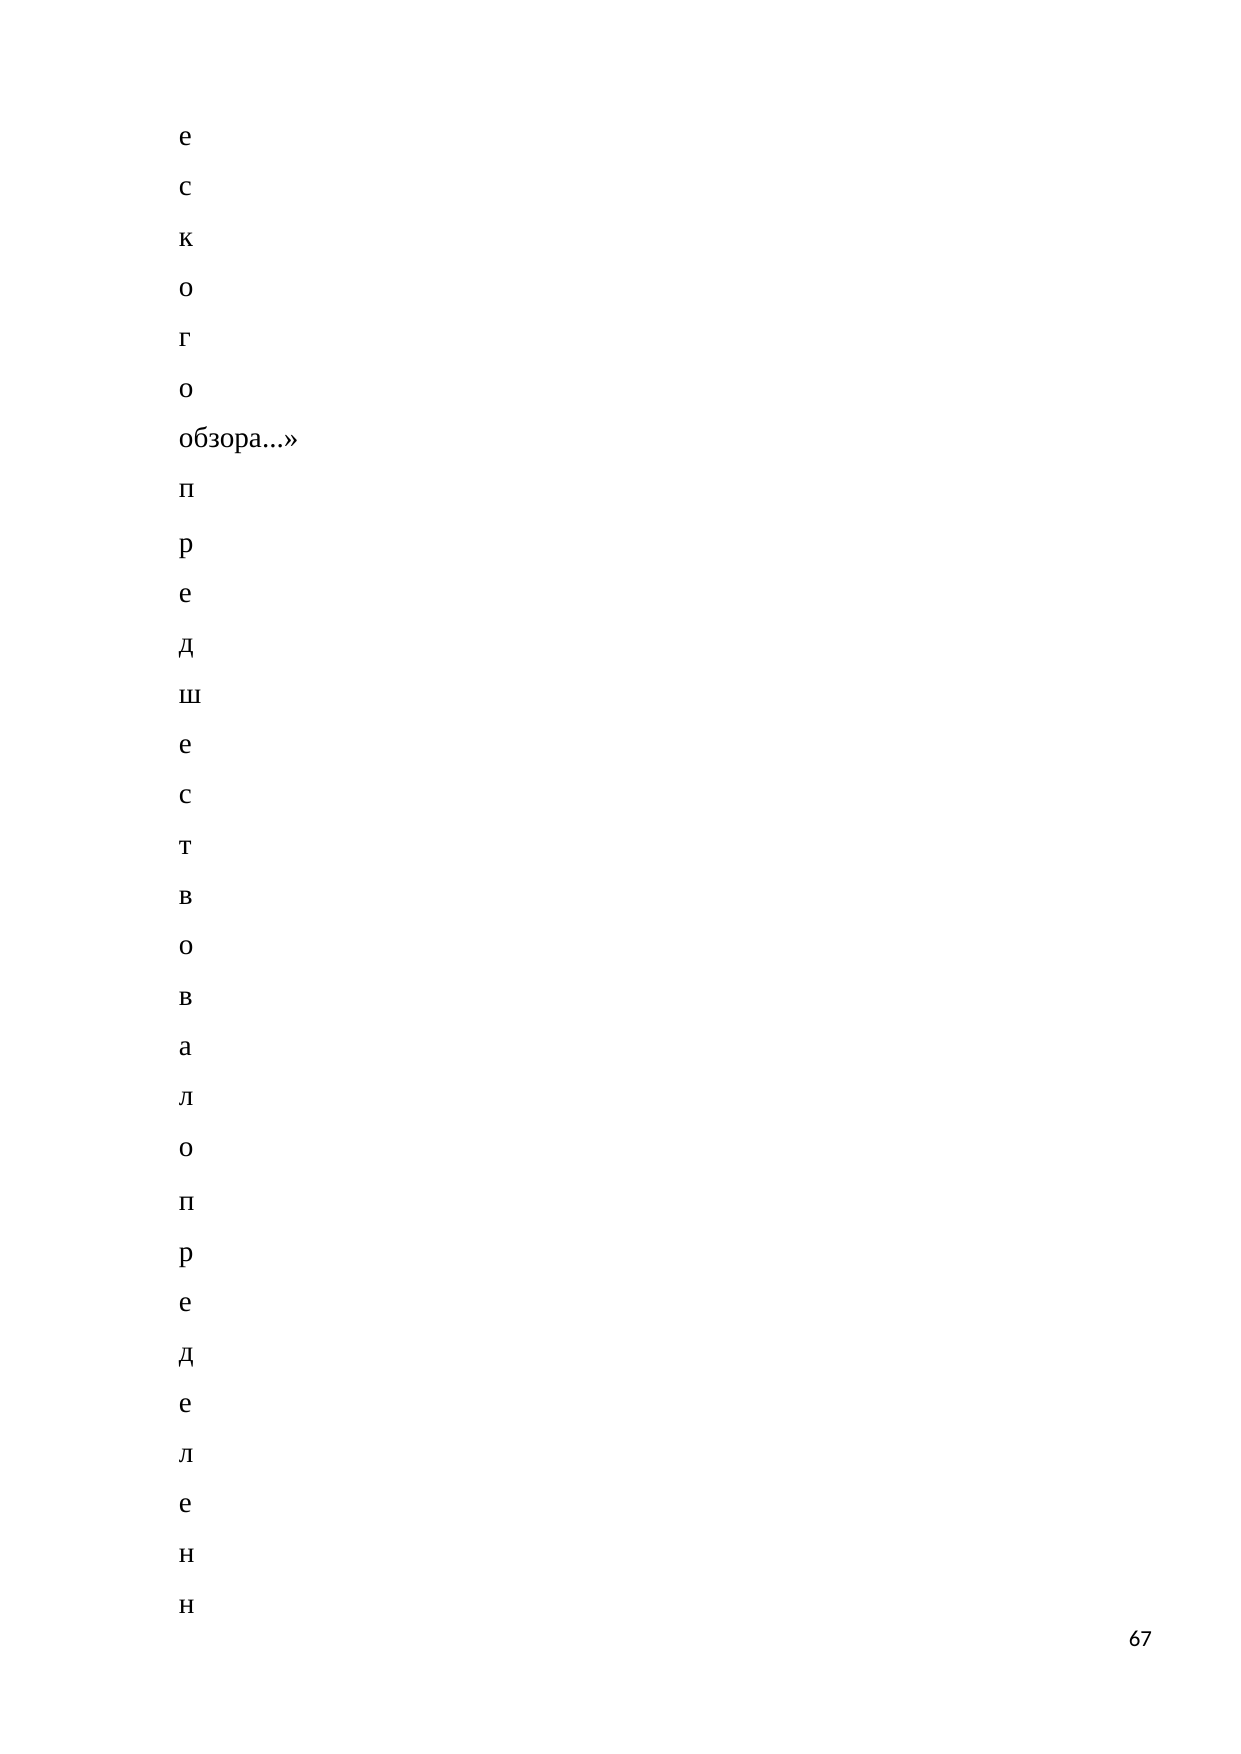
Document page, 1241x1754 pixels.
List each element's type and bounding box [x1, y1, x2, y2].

text [179, 118, 1152, 1619]
